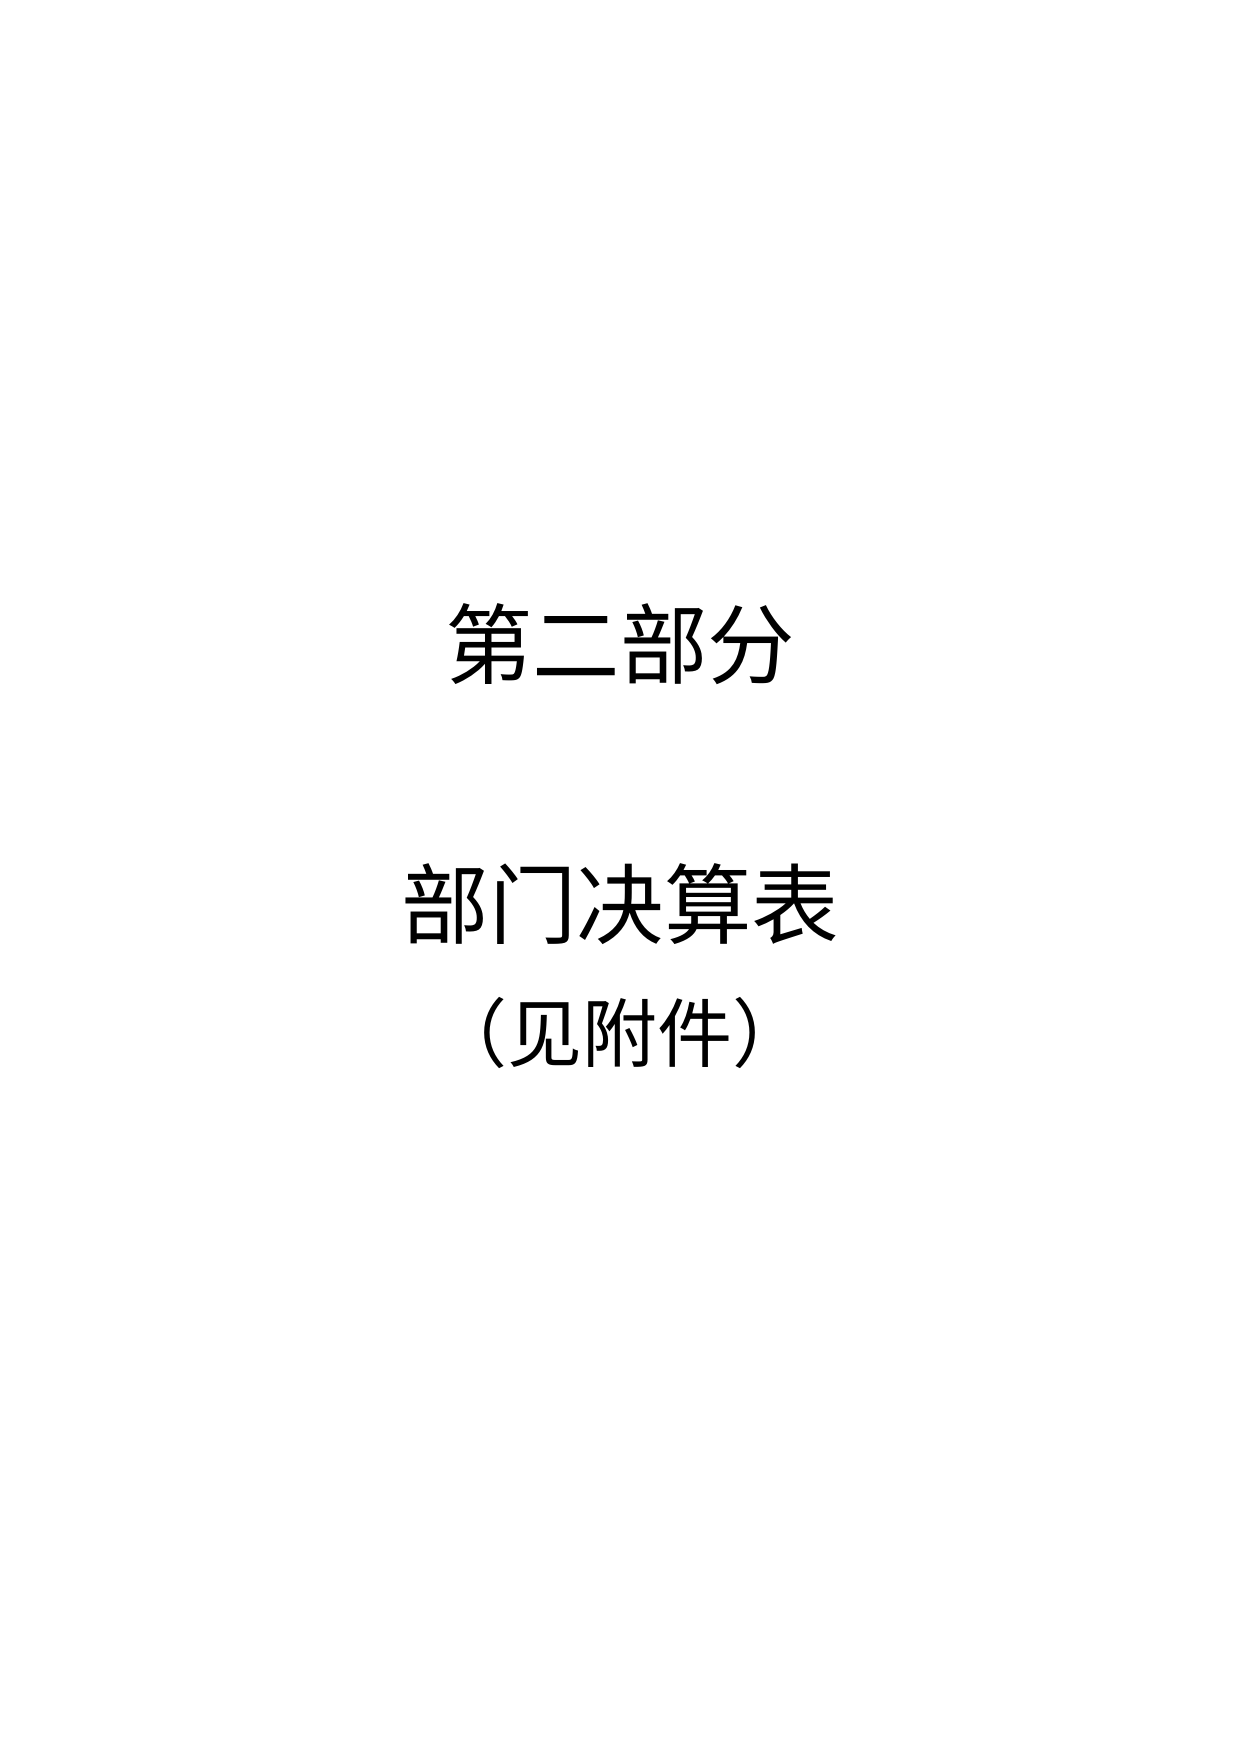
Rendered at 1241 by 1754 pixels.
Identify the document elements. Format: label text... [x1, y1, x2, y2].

text 部门决算表 [75, 834, 1165, 964]
text 第二部分 [75, 574, 1165, 704]
text （见附件） [75, 964, 1165, 1094]
